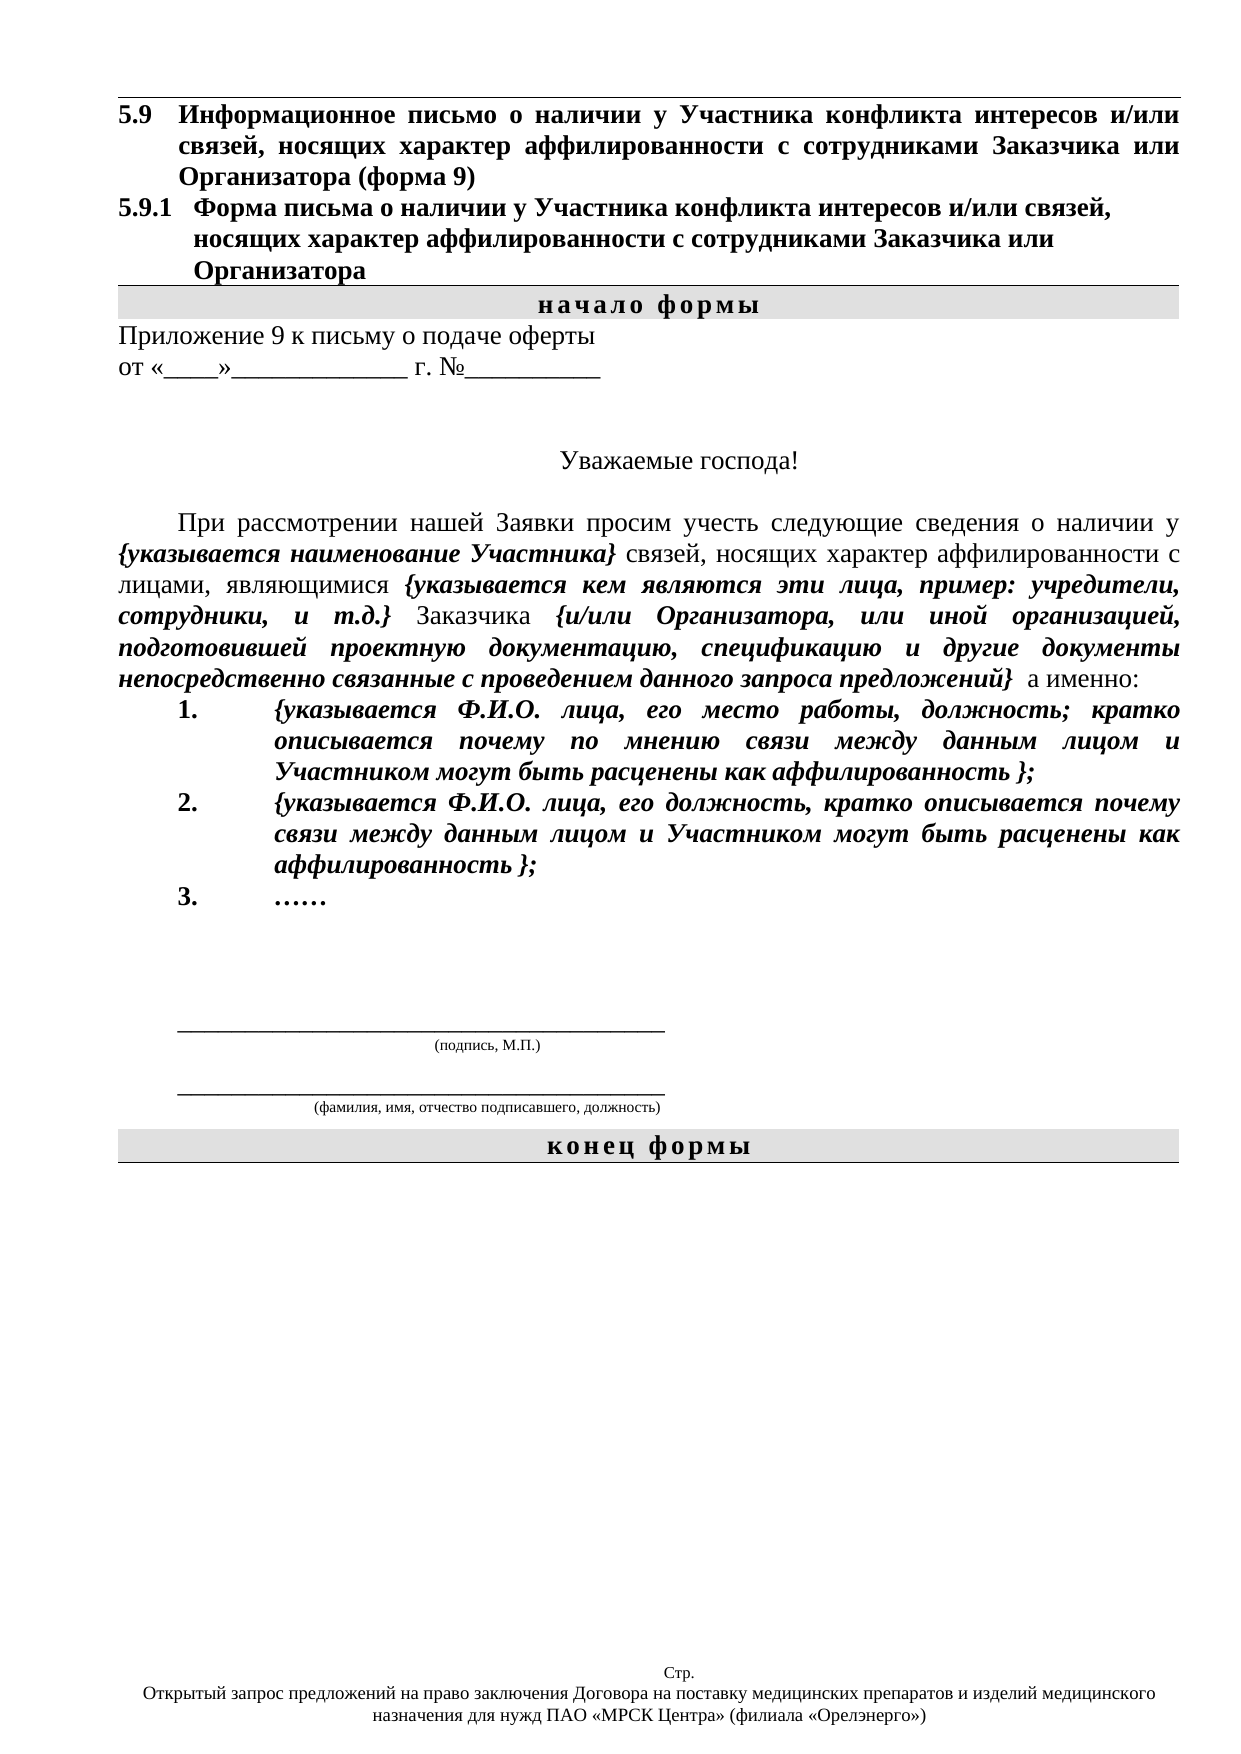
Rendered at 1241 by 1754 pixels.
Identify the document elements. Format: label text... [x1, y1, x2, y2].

text (подпись, М.П.) [118, 1036, 797, 1067]
list {указывается Ф.И.О. лица, его должность, кратко описывается почему связи между данным лицом и Участником могут быть расценены как аффилированность }; [177, 786, 1181, 880]
text начало формы [118, 286, 1179, 319]
text конец формы [118, 1129, 1179, 1162]
text ____________________________________ [118, 1067, 1181, 1098]
text (фамилия, имя, отчество подписавшего, должность) [118, 1098, 797, 1129]
text Уважаемые господа! [118, 444, 1181, 475]
text Приложение 9 к письму о подаче оферты от «____»_____________ г. №__________ [118, 319, 1181, 381]
list …… [177, 880, 1181, 911]
subtitle Информационное письмо о наличии у Участника конфликта интересов и/или связей, носящих характер аффилированности с сотрудниками Заказчика или Организатора (форма 9) [118, 98, 1181, 191]
text ____________________________________ [118, 1004, 1181, 1036]
text При рассмотрении нашей Заявки просим учесть следующие сведения о наличии у {указывается наименование Участника} связей, носящих характер аффилированности с лицами, являющимися {указывается кем являются эти лица, пример: учредители, сотрудники, и т.д.} Заказчика {и/или Организатора, или иной организацией, подготовившей проектную документацию, спецификацию и другие документы непосредственно связанные с проведением данного запроса предложений} а именно: [118, 506, 1181, 693]
subtitle Форма письма о наличии у Участника конфликта интересов и/или связей, носящих характер аффилированности с сотрудниками Заказчика или Организатора [118, 191, 1181, 285]
list {указывается Ф.И.О. лица, его место работы, должность; кратко описывается почему по мнению связи между данным лицом и Участником могут быть расценены как аффилированность }; [177, 693, 1181, 786]
